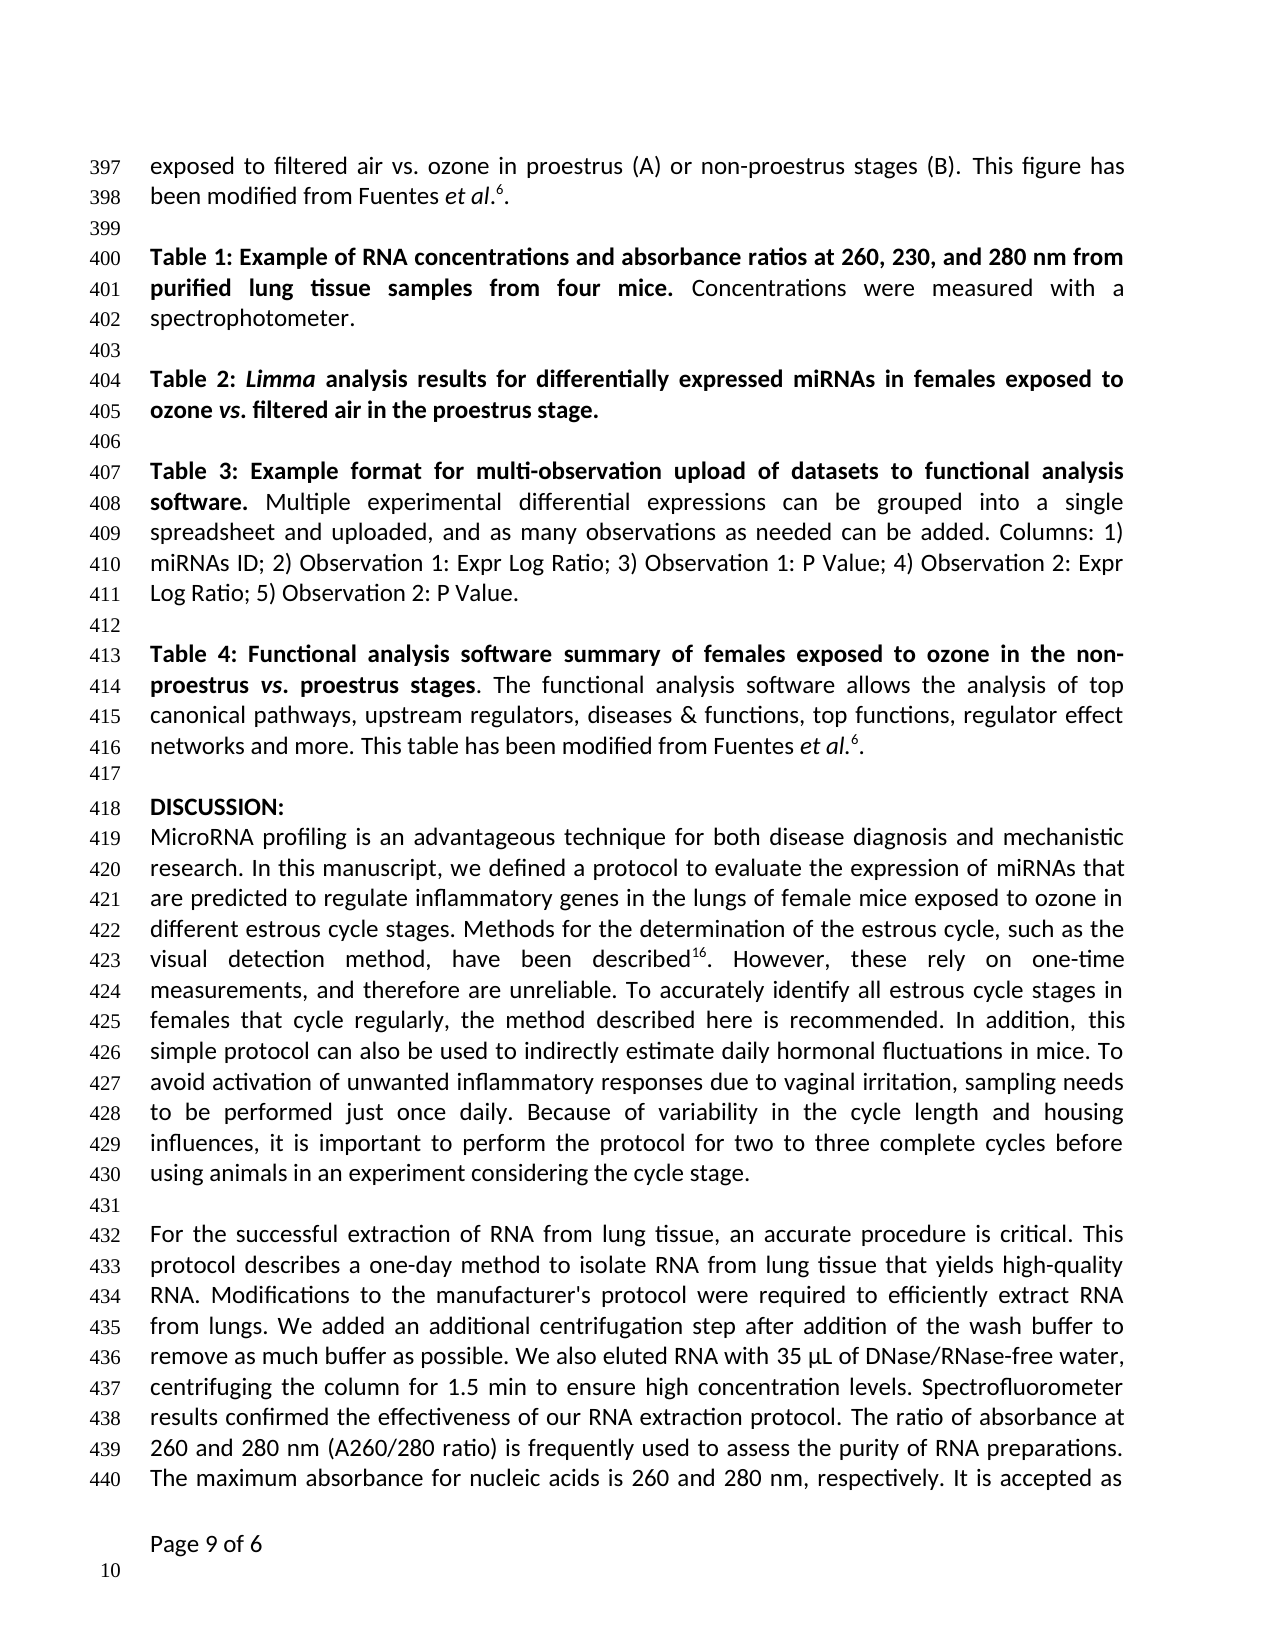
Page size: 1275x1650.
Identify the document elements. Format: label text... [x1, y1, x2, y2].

text Table 3: Example format for multi-observation upload of datasets to functional analysis software. Multiple experimental differential expressions can be grouped into a single spreadsheet and uploaded, and as many observations as needed can be added. Columns: 1) miRNAs ID; 2) Observation 1: Expr Log Ratio; 3) Observation 1: P Value; 4) Observation 2: Expr Log Ratio; 5) Observation 2: P Value. [150, 455, 1125, 608]
text Table 2: Limma analysis results for differentially expressed miRNAs in females exposed to ozone vs. filtered air in the proestrus stage. [150, 364, 1125, 425]
text DISCUSSION: [150, 791, 1125, 821]
text MicroRNA profiling is an advantageous technique for both disease diagnosis and mechanistic research. In this manuscript, we defined a protocol to evaluate the expression of miRNAs that are predicted to regulate inflammatory genes in the lungs of female mice exposed to ozone in different estrous cycle stages. Methods for the determination of the estrous cycle, such as the visual detection method, have been described16. However, these rely on one-time measurements, and therefore are unreliable. To accurately identify all estrous cycle stages in females that cycle regularly, the method described here is recommended. In addition, this simple protocol can also be used to indirectly estimate daily hormonal fluctuations in mice. To avoid activation of unwanted inflammatory responses due to vaginal irritation, sampling needs to be performed just once daily. Because of variability in the cycle length and housing influences, it is important to perform the protocol for two to three complete cycles before using animals in an experiment considering the cycle stage. [150, 1004, 1125, 1188]
text MicroRNA profiling is an advantageous technique for both disease diagnosis and mechanistic research. In this manuscript, we defined a protocol to evaluate the expression of miRNAs that are predicted to regulate inflammatory genes in the lungs of female mice exposed to ozone in different estrous cycle stages. Methods for the determination of the estrous cycle, such as the visual detection method, have been described16. However, these rely on one-time measurements, and therefore are unreliable. To accurately identify all estrous cycle stages in females that cycle regularly, the method described here is recommended. In addition, this simple protocol can also be used to indirectly estimate daily hormonal fluctuations in mice. To avoid activation of unwanted inflammatory responses due to vaginal irritation, sampling needs to be performed just once daily. Because of variability in the cycle length and housing influences, it is important to perform the protocol for two to three complete cycles before using animals in an experiment considering the cycle stage. [150, 821, 1125, 944]
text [150, 1218, 1125, 1493]
text Table 4: Functional analysis software summary of females exposed to ozone in the non-proestrus vs. proestrus stages. The functional analysis software allows the analysis of top canonical pathways, upstream regulators, diseases & functions, top functions, regulator effect networks and more. This table has been modified from Fuentes et al.6. [150, 638, 1125, 760]
text Table 1: Example of RNA concentrations and absorbance ratios at 260, 230, and 280 nm from purified lung tissue samples from four mice. Concentrations were measured with a spectrophotometer. [150, 242, 1125, 333]
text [150, 150, 1125, 211]
